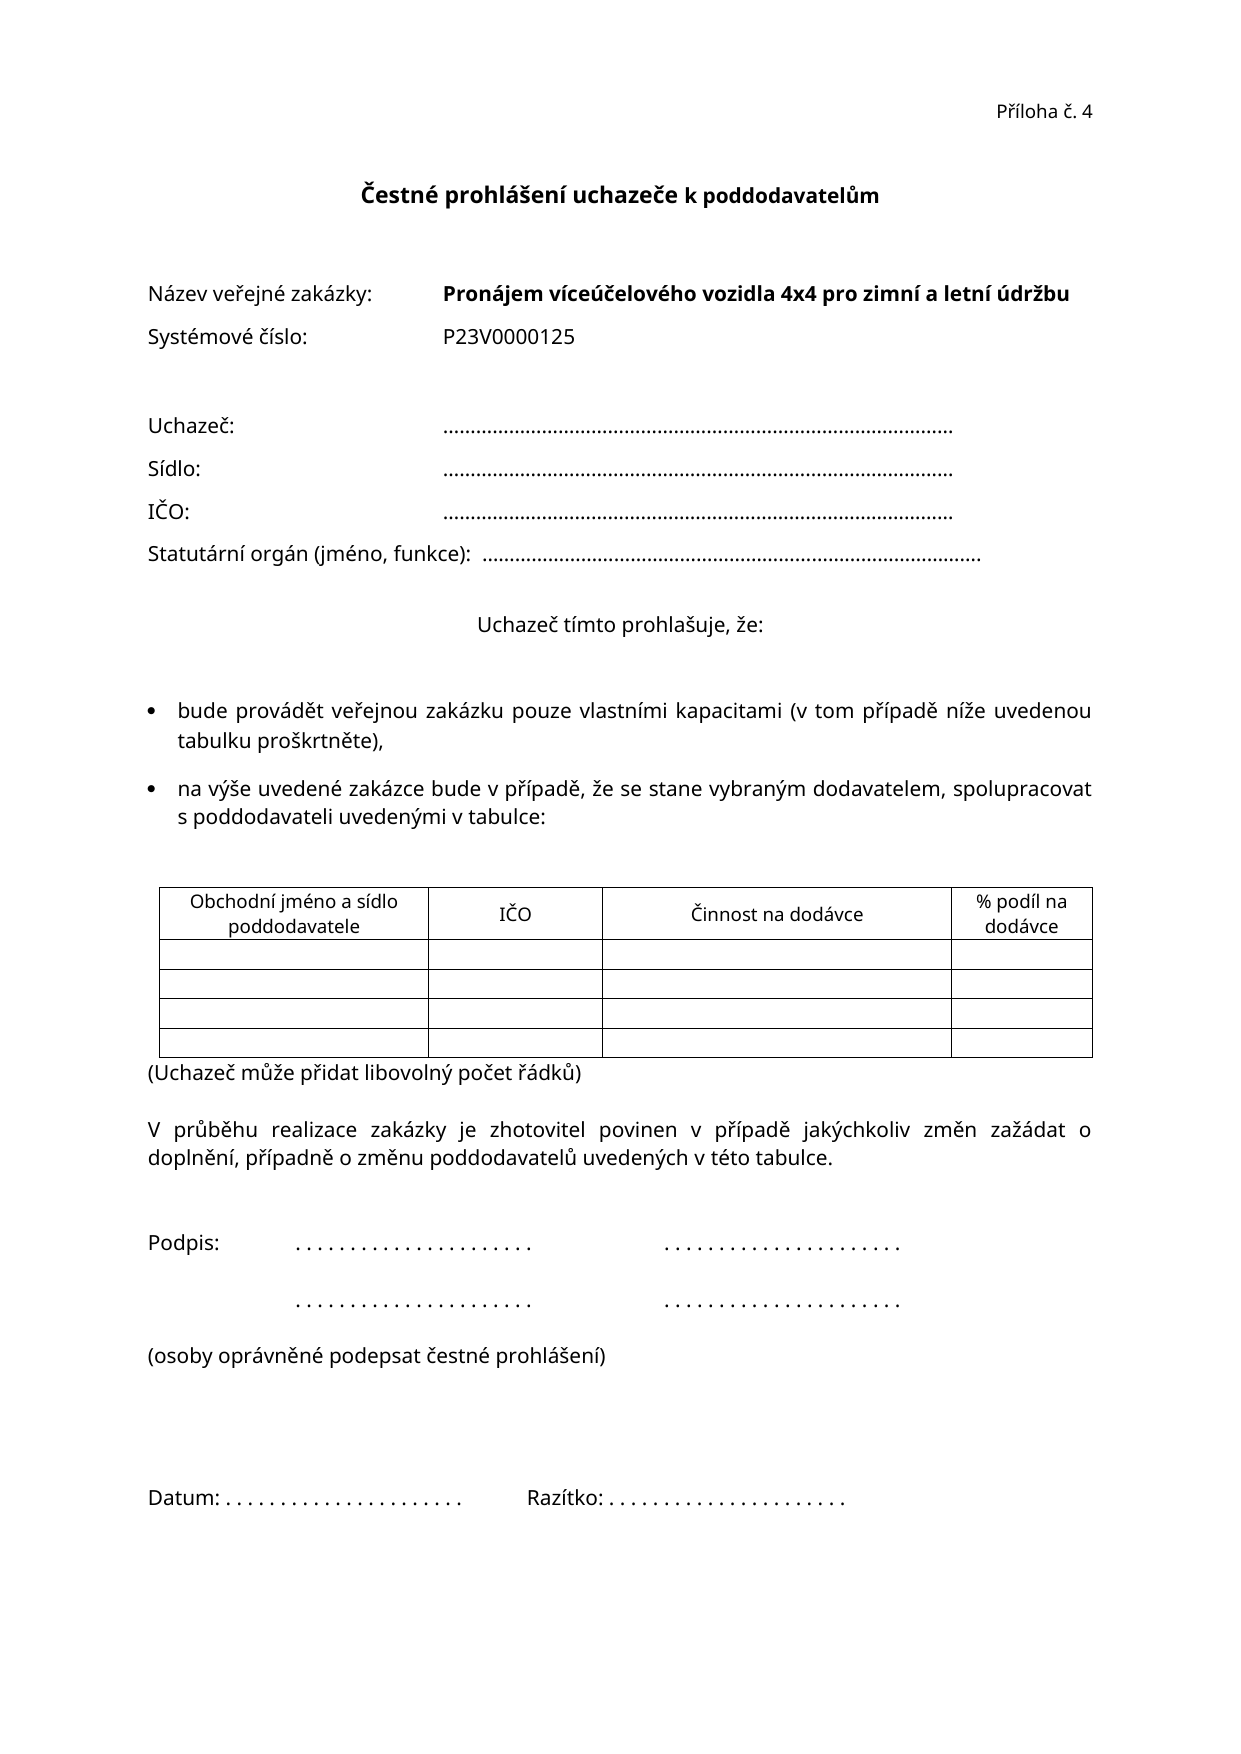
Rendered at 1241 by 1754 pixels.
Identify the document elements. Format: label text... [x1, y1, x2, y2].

list bude provádět veřejnou zakázku pouze vlastními kapacitami (v tom případě níže uvedenou tabulku proškrtněte), [148, 696, 1093, 755]
text . . . . . . . . . . . . . . . . . . . . . . . . . . . . . . . . . . . . . . . . . . . . [148, 1285, 1093, 1313]
table_cell [603, 970, 951, 998]
table_cell [603, 999, 951, 1028]
table_cell [429, 1029, 602, 1057]
table_cell [952, 970, 1092, 998]
table_cell [952, 999, 1092, 1028]
table_cell [429, 940, 602, 969]
text Čestné prohlášení uchazeče k poddodavatelům [148, 179, 1093, 210]
table_cell [160, 999, 428, 1028]
text Systémové číslo: P23V0000125 [148, 322, 1093, 351]
table_header Činnost na dodávce [603, 888, 951, 939]
table_cell [603, 940, 951, 969]
table_header IČO [429, 888, 602, 939]
table_cell [952, 1029, 1092, 1057]
text Statutární orgán (jméno, funkce): ………………………………………………………………………………. [148, 539, 1093, 568]
text Název veřejné zakázky: Pronájem víceúčelového vozidla 4x4 pro zimní a letní údržbu [148, 279, 1093, 308]
text Uchazeč tímto prohlašuje, že: [148, 611, 1093, 639]
table_cell [952, 940, 1092, 969]
text (osoby oprávněné podepsat čestné prohlášení) [148, 1341, 1093, 1370]
text (Uchazeč může přidat libovolný počet řádků) [148, 1058, 1093, 1087]
table_cell [160, 970, 428, 998]
table_cell [160, 940, 428, 969]
text V průběhu realizace zakázky je zhotovitel povinen v případě jakýchkoliv změn zažádat o doplnění, případně o změnu poddodavatelů uvedených v této tabulce. [148, 1115, 1093, 1172]
table_cell [429, 999, 602, 1028]
table_cell [603, 1029, 951, 1057]
table_cell [429, 970, 602, 998]
text Sídlo: ………………………………………………………………………………… [148, 454, 1093, 483]
list na výše uvedené zakázce bude v případě, že se stane vybraným dodavatelem, spolupracovat s poddodavateli uvedenými v tabulce: [148, 774, 1093, 831]
text IČO: ………………………………………………………………………………… [148, 497, 1093, 525]
text Datum: . . . . . . . . . . . . . . . . . . . . . . Razítko: . . . . . . . . . . . . . . . . . . . . . . [148, 1483, 1093, 1512]
table_header Obchodní jméno a sídlo poddodavatele [160, 888, 428, 939]
text Uchazeč: ………………………………………………………………………………… [148, 412, 1093, 440]
text Podpis: . . . . . . . . . . . . . . . . . . . . . . . . . . . . . . . . . . . . . . . . . . . . [148, 1228, 1093, 1257]
table_cell [160, 1029, 428, 1057]
table_header % podíl na dodávce [952, 888, 1092, 939]
